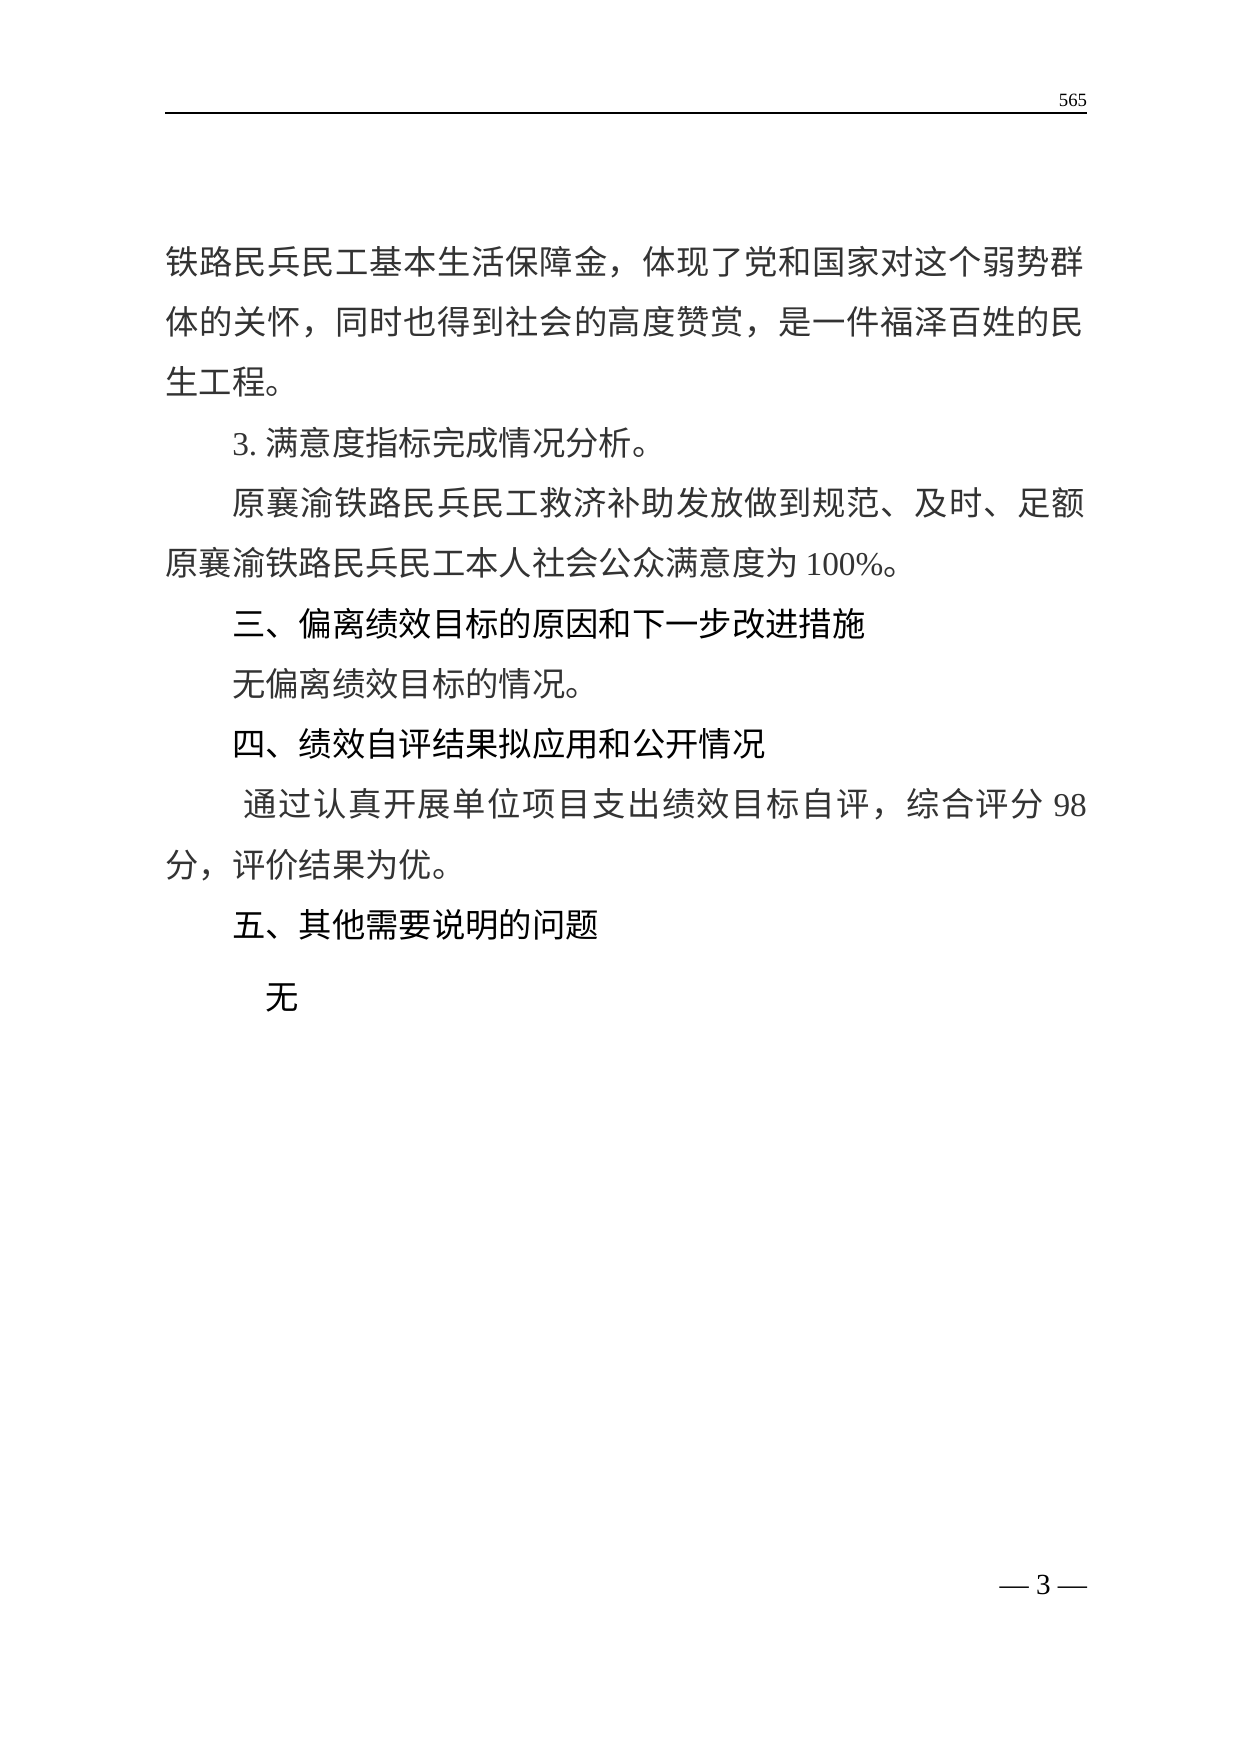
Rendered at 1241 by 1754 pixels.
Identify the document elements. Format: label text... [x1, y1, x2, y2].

text 五、其他需要说明的问题 [165, 889, 1087, 949]
list 绩效自评结果拟应用和公开情况 [165, 708, 1087, 769]
text 原襄渝铁路民兵民工救济补助发放做到规范、及时、足额，原襄渝铁路民兵民工本人社会公众满意度为100%。 [165, 467, 1087, 588]
text 三、偏离绩效目标的原因和下一步改进措施 [165, 588, 1087, 648]
text 3. 满意度指标完成情况分析。 [165, 407, 1087, 467]
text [165, 226, 1087, 407]
text 通过认真开展单位项目支出绩效目标自评，综合评分98分，评价结果为优。 [165, 769, 1087, 889]
text 无偏离绩效目标的情况。 [165, 648, 1087, 708]
text 无 [165, 949, 1087, 1040]
